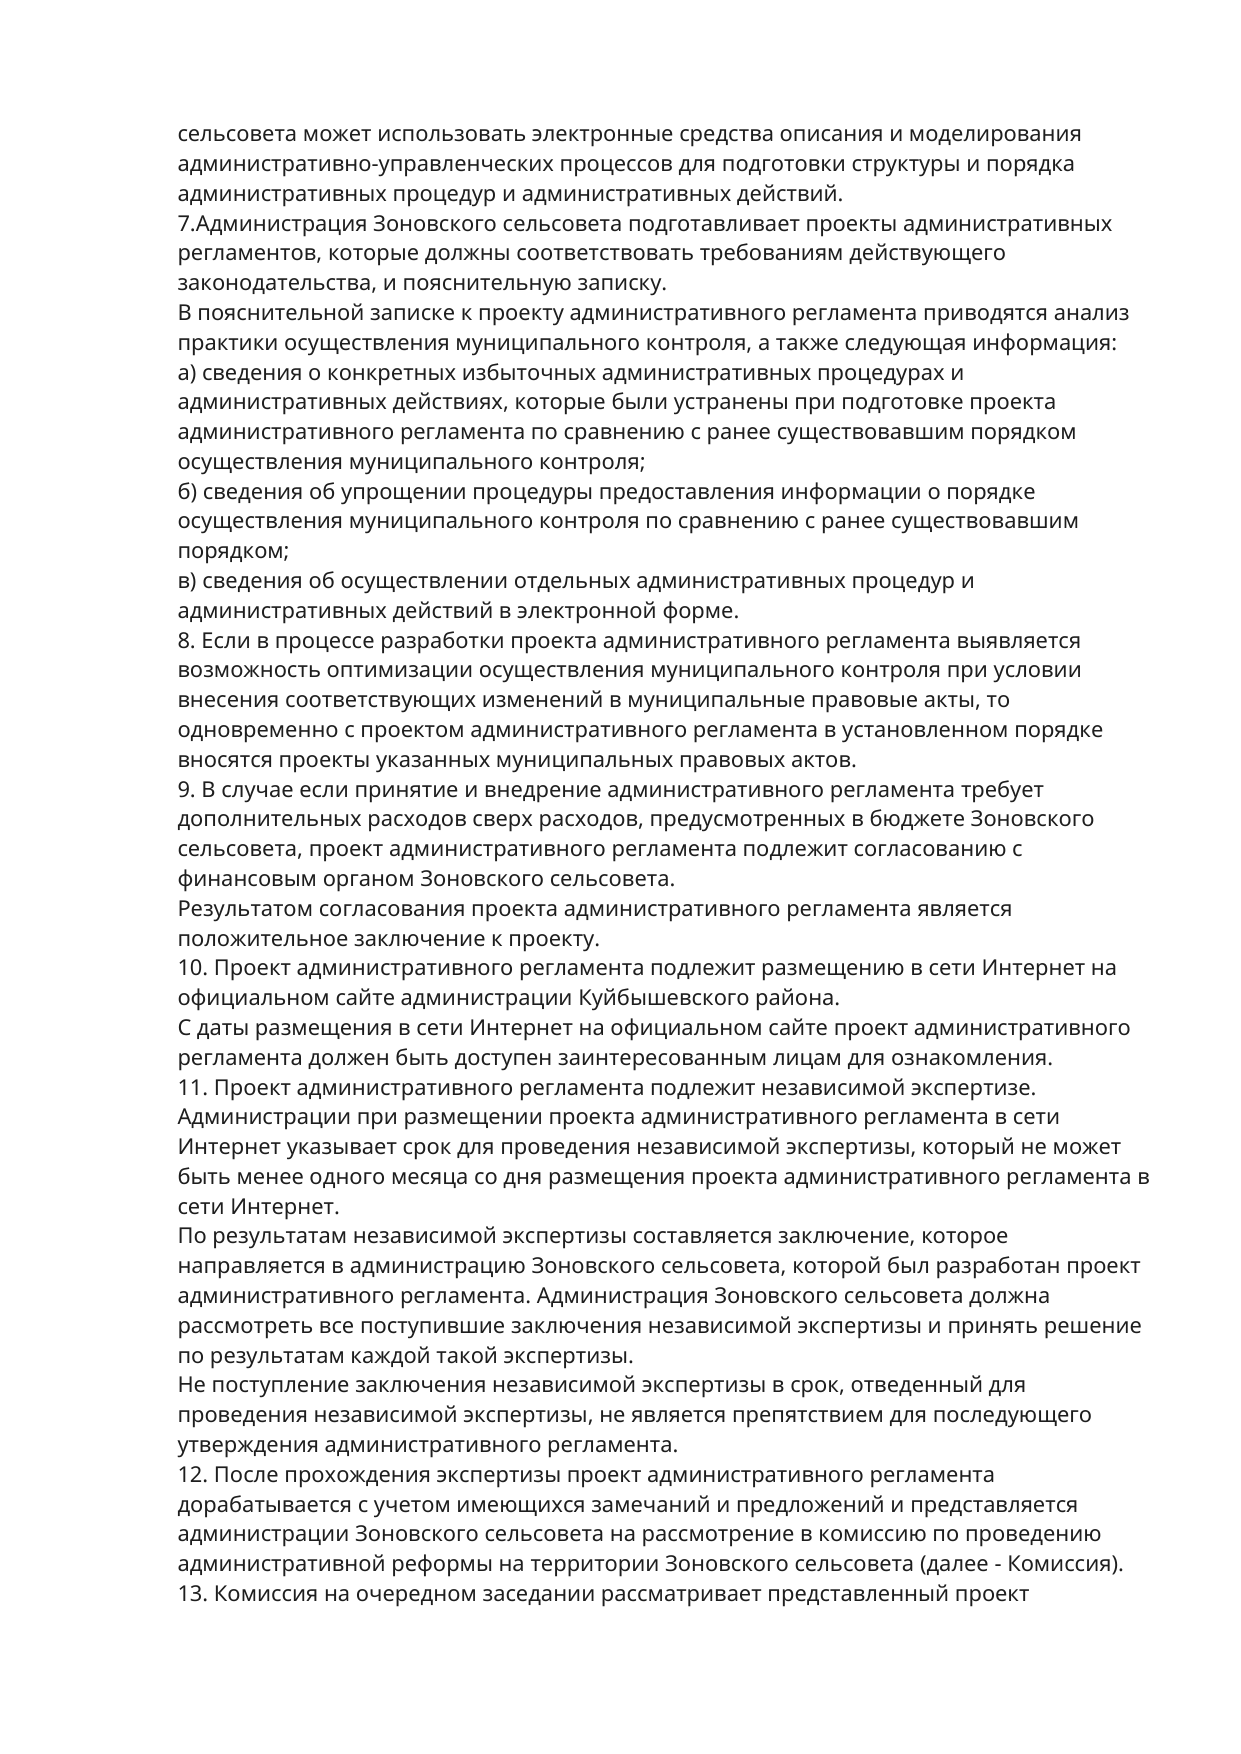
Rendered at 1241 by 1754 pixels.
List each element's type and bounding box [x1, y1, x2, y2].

text [177, 118, 1152, 1608]
